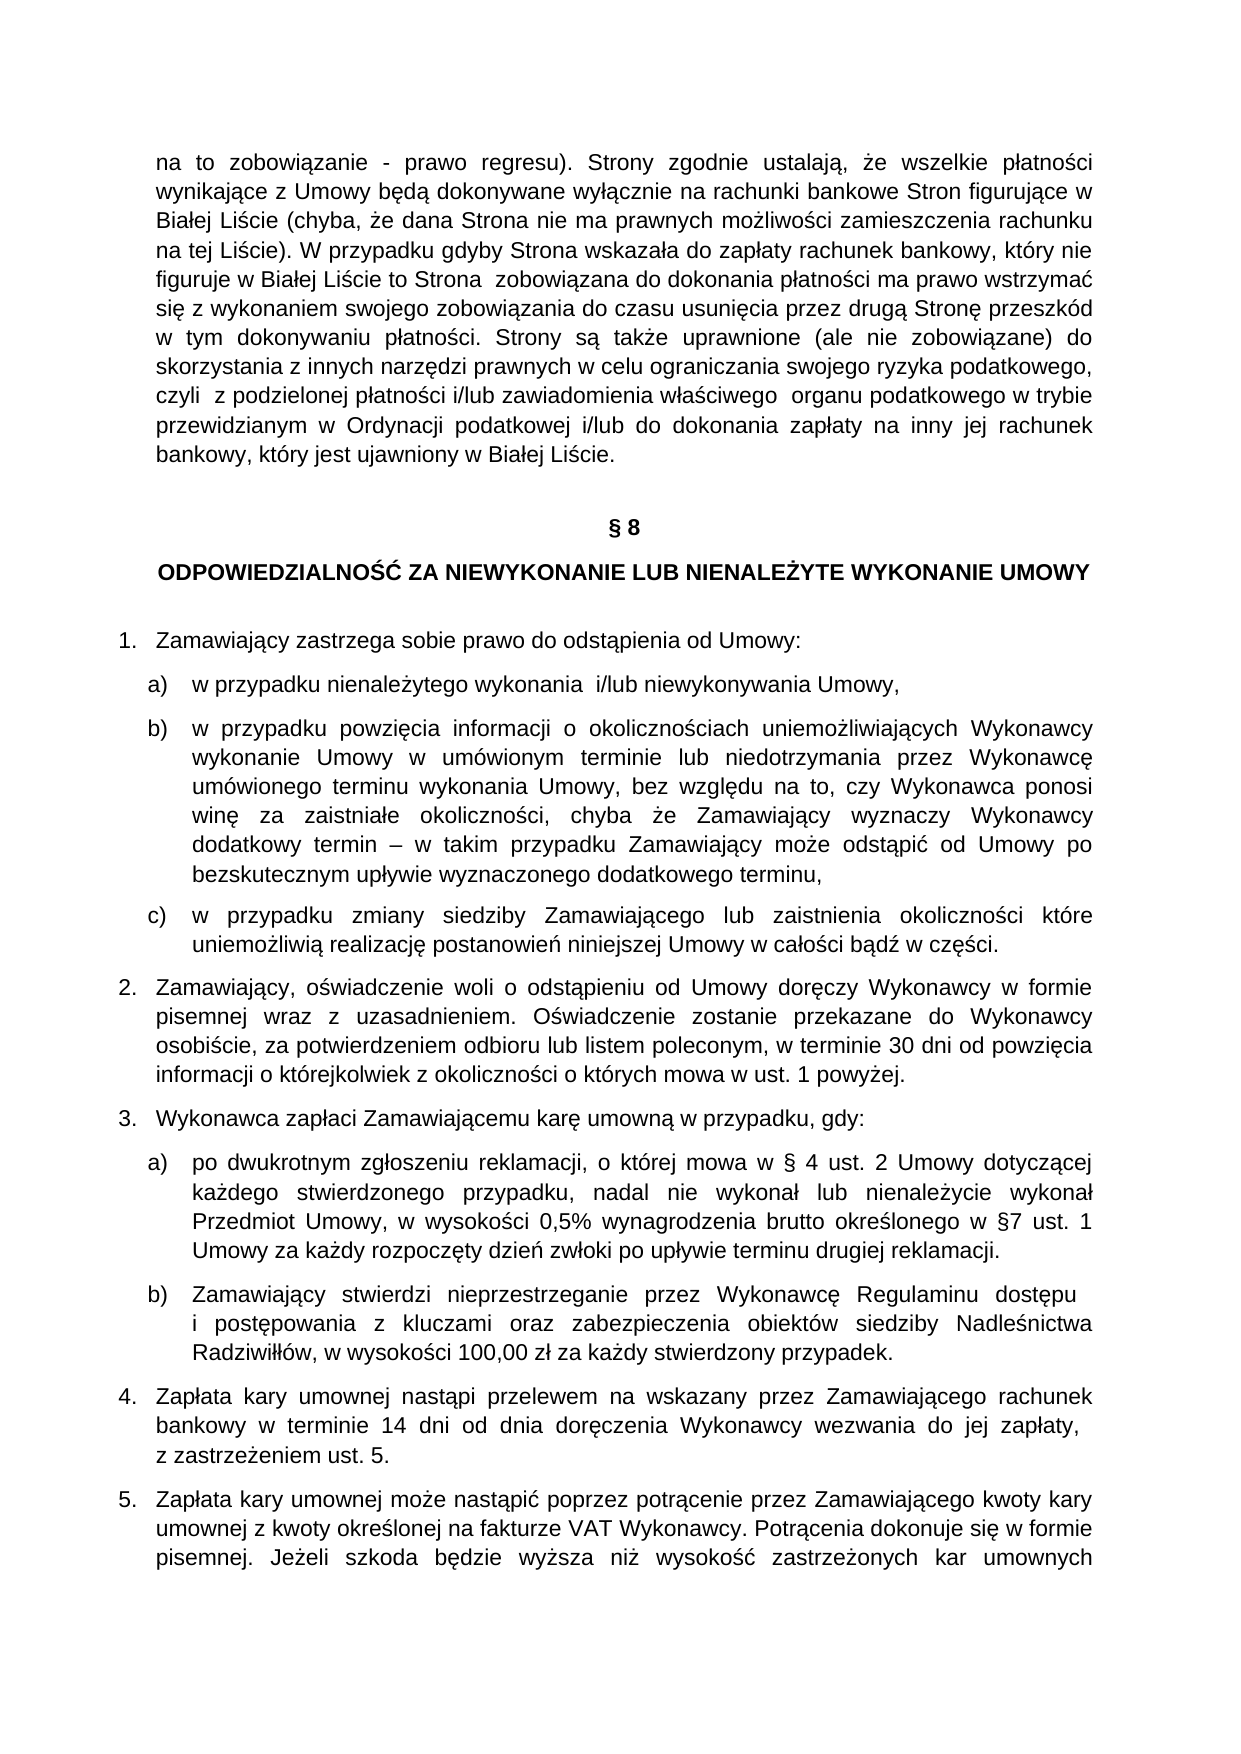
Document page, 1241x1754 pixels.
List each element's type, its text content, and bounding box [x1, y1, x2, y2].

list w przypadku nienależytego wykonania i/lub niewykonywania Umowy, [147, 671, 1093, 697]
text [156, 149, 1093, 467]
list Zamawiający zastrzega sobie prawo do odstąpienia od Umowy: [118, 627, 1093, 654]
text ODPOWIEDZIALNOŚĆ ZA NIEWYKONANIE LUB NIENALEŻYTE WYKONANIE UMOWY [118, 558, 1090, 585]
list Zamawiający, oświadczenie woli o odstąpieniu od Umowy doręczy Wykonawcy w formie pisemnej wraz z uzasadnieniem. Oświadczenie zostanie przekazane do Wykonawcy osobiście, za potwierdzeniem odbioru lub listem poleconym, w terminie 30 dni od powzięcia informacji o którejkolwiek z okoliczności o których mowa w ust. 1 powyżej. [118, 974, 1093, 1088]
list Zapłata kary umownej nastąpi przelewem na wskazany przez Zamawiającego rachunek bankowy w terminie 14 dni od dnia doręczenia Wykonawcy wezwania do jej zapłaty, z zastrzeżeniem ust. 5. [118, 1383, 1093, 1468]
list Zamawiający stwierdzi nieprzestrzeganie przez Wykonawcę Regulaminu dostępu i postępowania z kluczami oraz zabezpieczenia obiektów siedziby Nadleśnictwa Radziwiłłów, w wysokości 100,00 zł za każdy stwierdzony przypadek. [147, 1281, 1093, 1366]
list w przypadku powzięcia informacji o okolicznościach uniemożliwiających Wykonawcy wykonanie Umowy w umówionym terminie lub niedotrzymania przez Wykonawcę umówionego terminu wykonania Umowy, bez względu na to, czy Wykonawca ponosi winę za zaistniałe okoliczności, chyba że Zamawiający wyznaczy Wykonawcy dodatkowy termin – w takim przypadku Zamawiający może odstąpić od Umowy po bezskutecznym upływie wyznaczonego dodatkowego terminu, [147, 715, 1093, 887]
list Wykonawca zapłaci Zamawiającemu karę umowną w przypadku, gdy: [118, 1105, 1093, 1132]
list po dwukrotnym zgłoszeniu reklamacji, o której mowa w § 4 ust. 2 Umowy dotyczącej każdego stwierdzonego przypadku, nadal nie wykonał lub nienależycie wykonał Przedmiot Umowy, w wysokości 0,5% wynagrodzenia brutto określonego w §7 ust. 1 Umowy za każdy rozpoczęty dzień zwłoki po upływie terminu drugiej reklamacji. [147, 1149, 1093, 1263]
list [118, 1486, 1093, 1570]
list w przypadku zmiany siedziby Zamawiającego lub zaistnienia okoliczności które uniemożliwią realizację postanowień niniejszej Umowy w całości bądź w części. [147, 902, 1093, 958]
text § 8 [155, 514, 1093, 540]
